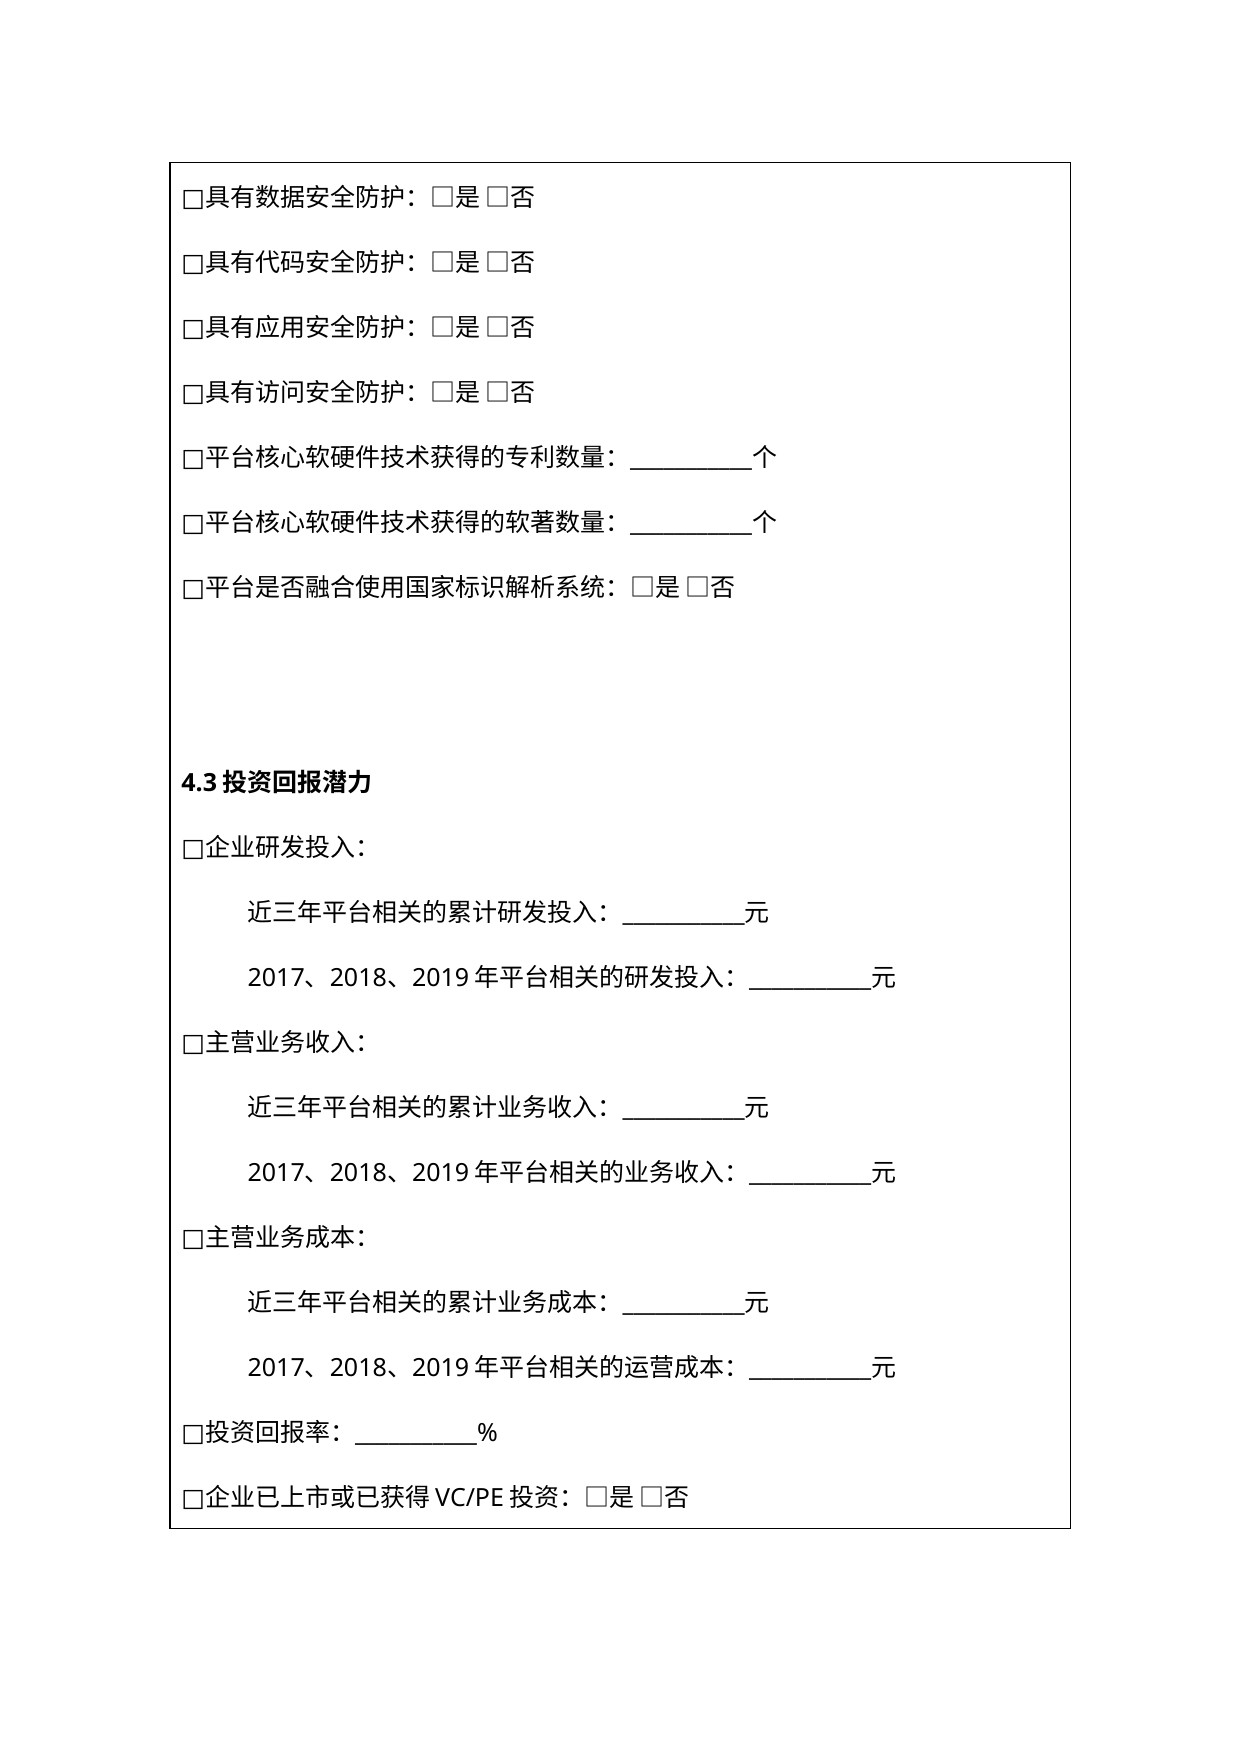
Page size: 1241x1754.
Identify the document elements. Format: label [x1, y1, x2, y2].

table_cell [171, 163, 1070, 1528]
